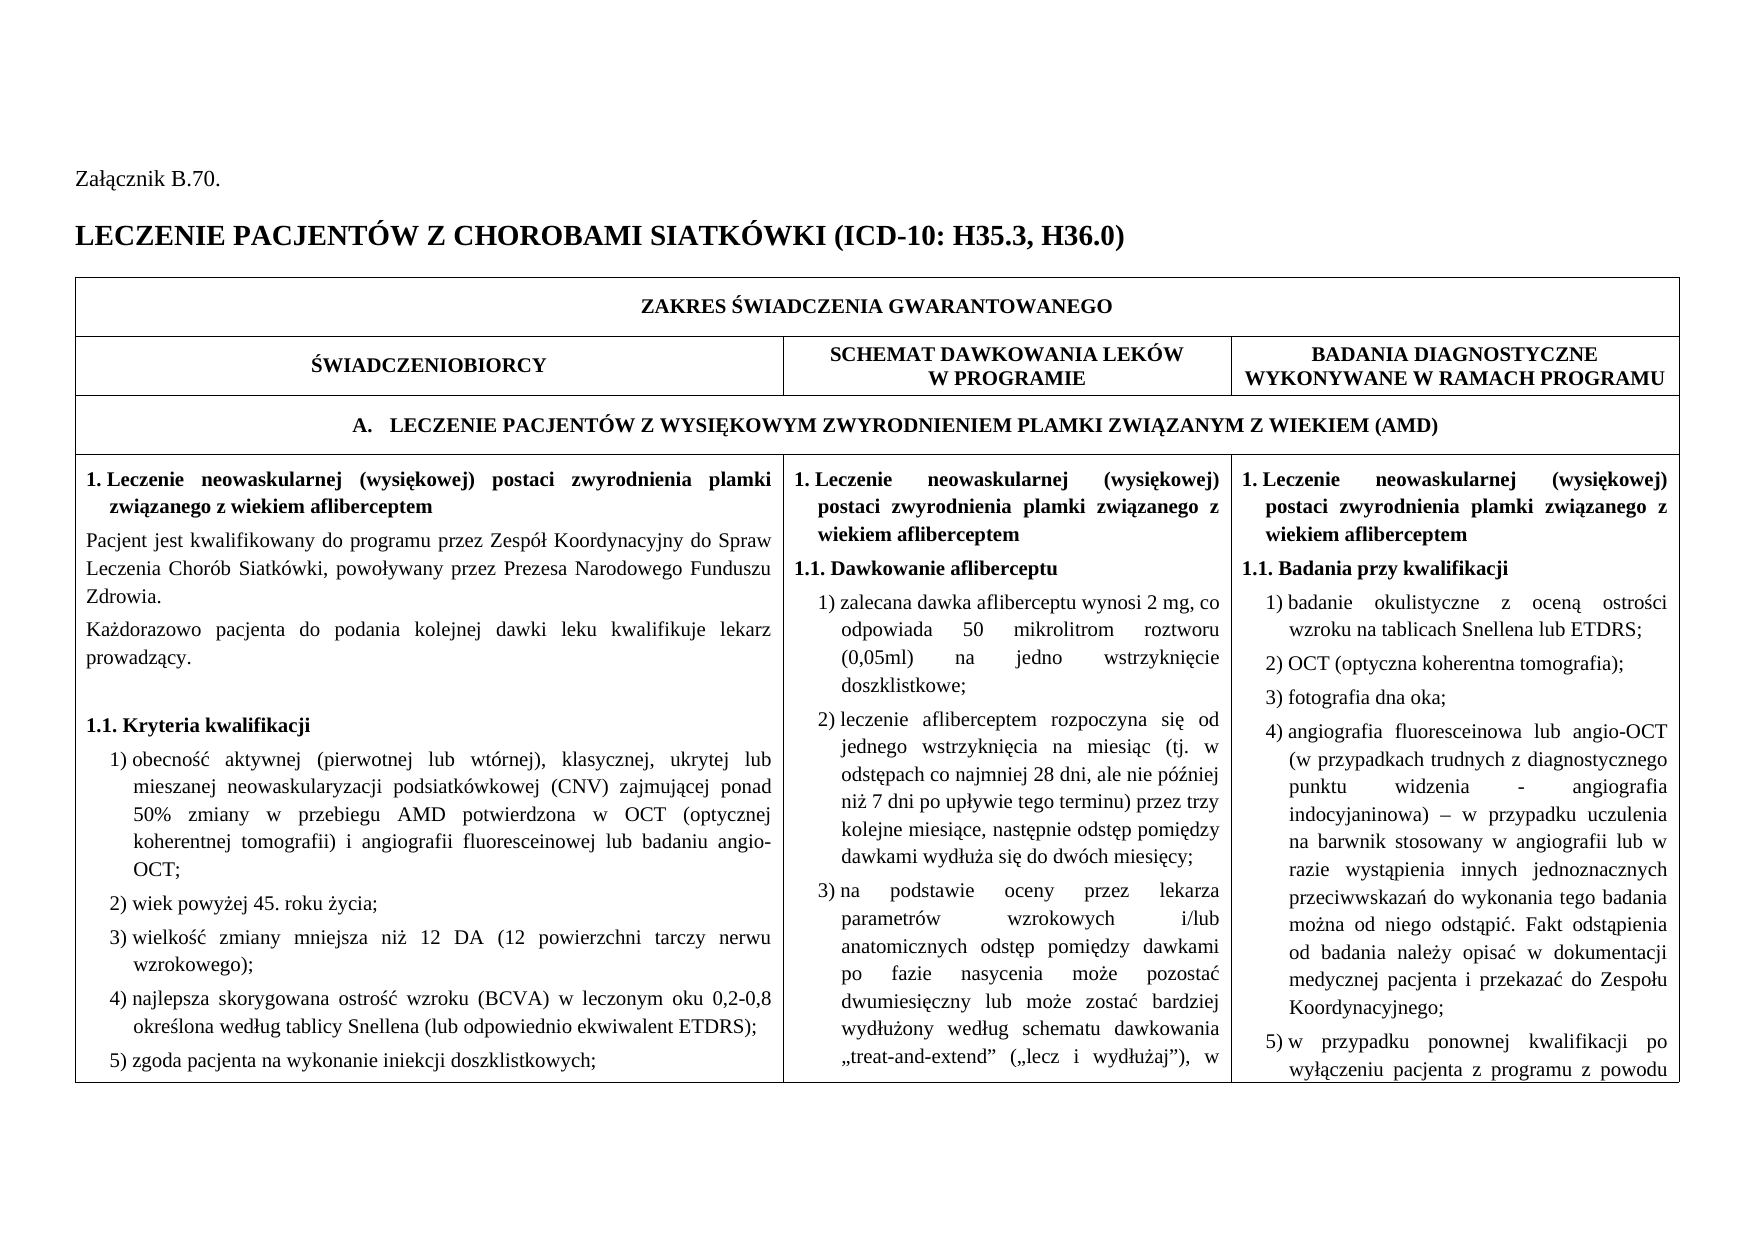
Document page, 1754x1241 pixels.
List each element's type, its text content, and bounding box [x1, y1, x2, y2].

text Załącznik B.70. [75, 165, 1679, 192]
table_cell BADANIA DIAGNOSTYCZNE WYKONYWANE W RAMACH PROGRAMU [1232, 337, 1679, 395]
table_cell SCHEMAT DAWKOWANIA LEKÓW W PROGRAMIE [784, 337, 1231, 395]
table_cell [76, 455, 783, 1082]
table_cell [1232, 455, 1679, 1082]
table_header ZAKRES ŚWIADCZENIA GWARANTOWANEGO [76, 278, 1679, 336]
text LECZENIE PACJENTÓW Z CHOROBAMI SIATKÓWKI (ICD-10: H35.3, H36.0) [75, 218, 1679, 252]
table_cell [784, 455, 1231, 1082]
table_cell LECZENIE PACJENTÓW Z WYSIĘKOWYM ZWYRODNIENIEM PLAMKI ZWIĄZANYM Z WIEKIEM (AMD) [76, 396, 1679, 454]
table_cell ŚWIADCZENIOBIORCY [76, 337, 783, 395]
